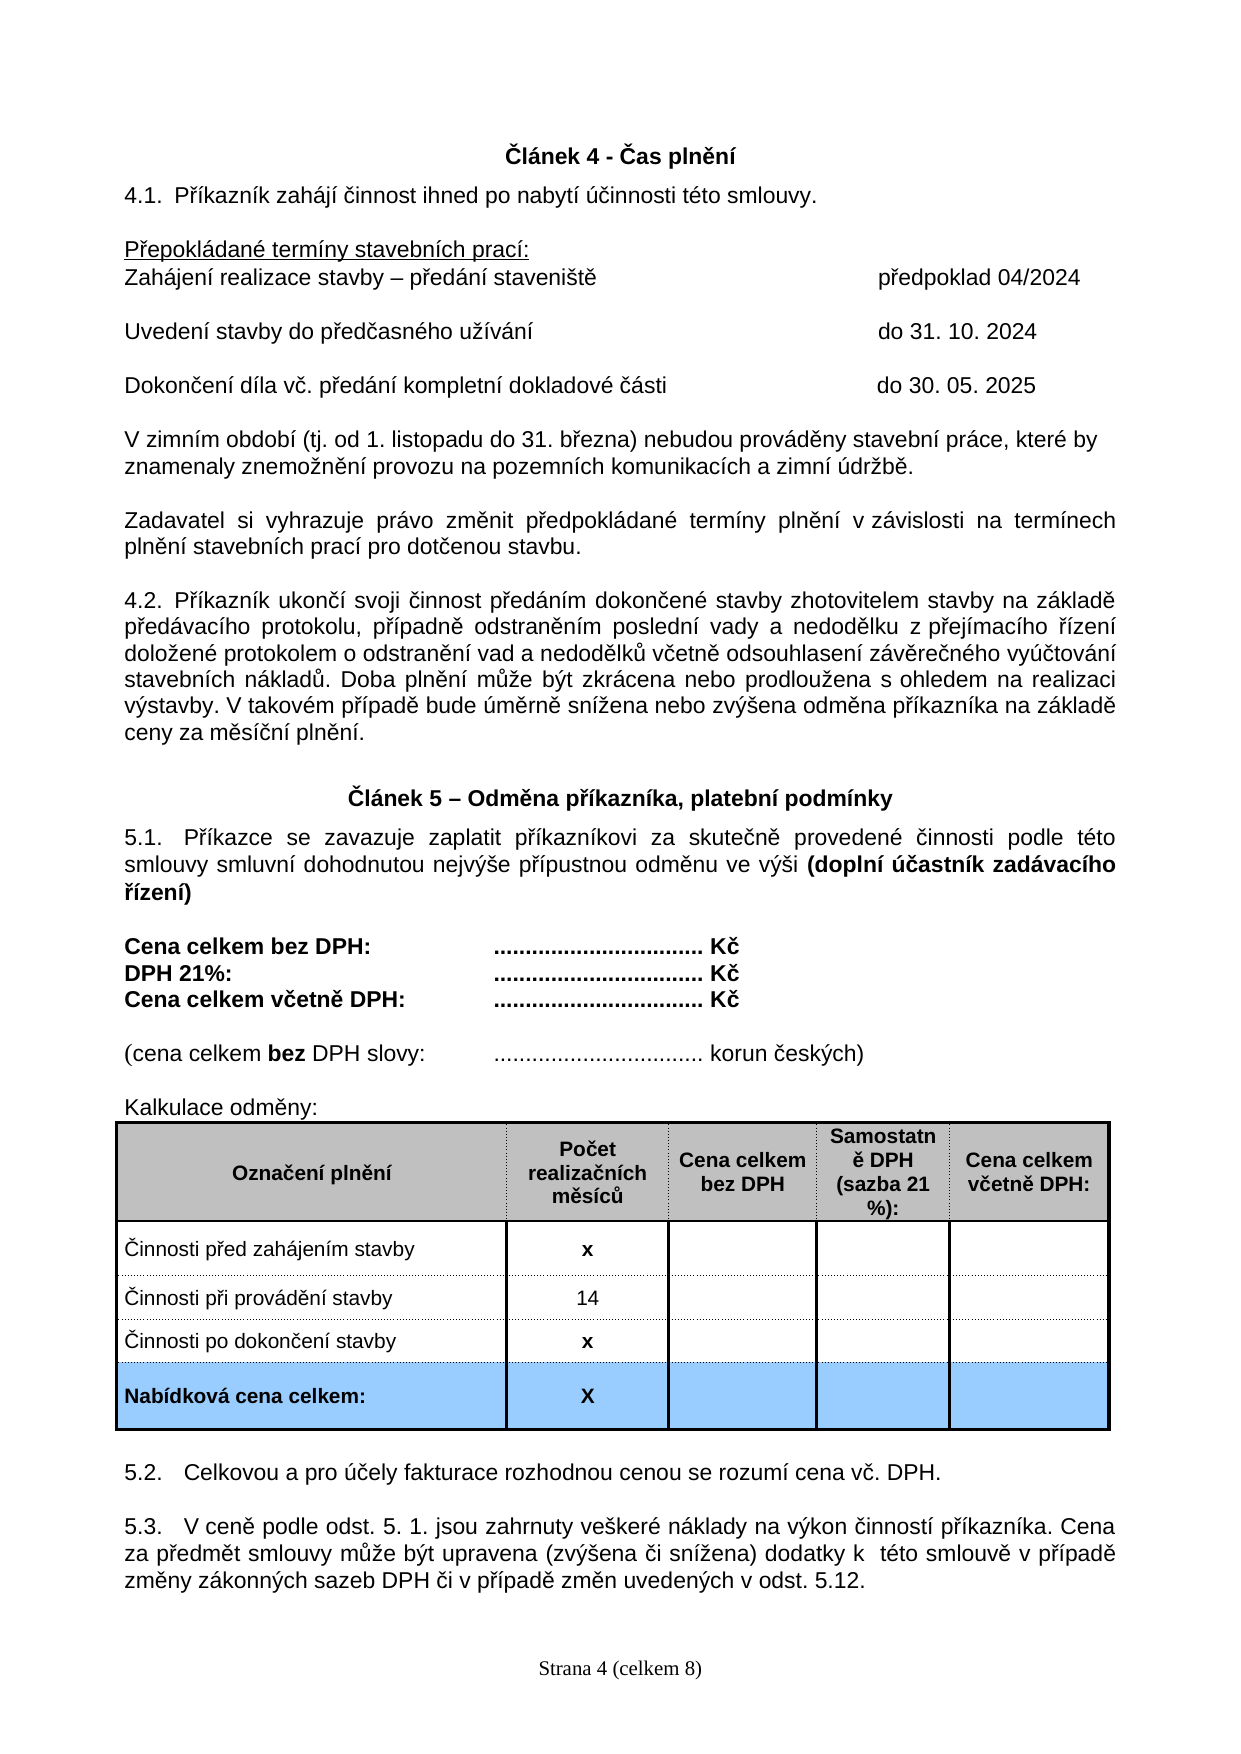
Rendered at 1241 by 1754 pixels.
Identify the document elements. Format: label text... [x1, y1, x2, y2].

table_cell Činnosti po dokončení stavby [118, 1319, 505, 1362]
table_cell [670, 1222, 815, 1275]
table_header Samostatně DPH (sazba 21 %): [817, 1124, 949, 1220]
table_cell [818, 1222, 948, 1275]
text Dokončení díla vč. předání kompletní dokladové části do 30. 05. 2025 [124, 372, 1116, 399]
text Zadavatel si vyhrazuje právo změnit předpokládané termíny plnění v závislosti na termínech plnění stavebních prací pro dotčenou stavbu. [124, 507, 1116, 560]
table_cell [951, 1362, 1107, 1428]
table_cell 14 [508, 1275, 667, 1318]
text Přepokládané termíny stavebních prací: [124, 236, 1116, 263]
table_cell x [508, 1222, 667, 1275]
text DPH 21%: ................................. Kč [124, 959, 1116, 986]
list Příkazce se zavazuje zaplatit příkazníkovi za skutečně provedené činnosti podle této smlouvy smluvní dohodnutou nejvýše přípustnou odměnu ve výši (doplní účastník zadávacího řízení) [124, 824, 1116, 905]
table_header Počet realizačních měsíců [507, 1124, 668, 1220]
list Celkovou a pro účely fakturace rozhodnou cenou se rozumí cena vč. DPH. [124, 1458, 1116, 1486]
table_cell x [508, 1319, 667, 1362]
text Článek 4 - Čas plnění [124, 142, 1116, 169]
text Cena celkem včetně DPH: ................................. Kč [124, 986, 1116, 1013]
table_cell Činnosti před zahájením stavby [118, 1222, 505, 1275]
list Příkazník ukončí svoji činnost předáním dokončené stavby zhotovitelem stavby na základě předávacího protokolu, případně odstraněním poslední vady a nedodělku z přejímacího řízení doložené protokolem o odstranění vad a nedodělků včetně odsouhlasení závěrečného vyúčtování stavebních nákladů. Doba plnění může být zkrácena nebo prodloužena s ohledem na realizaci výstavby. V takovém případě bude úměrně snížena nebo zvýšena odměna příkazníka na základě ceny za měsíční plnění. [124, 587, 1116, 745]
table_header Cena celkem bez DPH [668, 1124, 817, 1220]
table_header Cena celkem včetně DPH: [949, 1124, 1107, 1220]
text Článek 5 – Odměna příkazníka, platební podmínky [124, 784, 1116, 812]
text Uvedení stavby do předčasného užívání do 31. 10. 2024 [124, 317, 1116, 344]
text Kalkulace odměny: [124, 1094, 1116, 1121]
list Příkazník zahájí činnost ihned po nabytí účinnosti této smlouvy. [124, 182, 1116, 209]
table_cell [951, 1275, 1107, 1318]
table_cell [670, 1275, 815, 1318]
table_cell [951, 1319, 1107, 1362]
table_cell [951, 1222, 1107, 1275]
table_header Označení plnění [118, 1124, 507, 1220]
table_cell [818, 1319, 948, 1362]
table_cell [818, 1362, 948, 1428]
table_cell [818, 1275, 948, 1318]
text znamenaly znemožnění provozu na pozemních komunikacích a zimní údržbě. [124, 453, 1116, 480]
table_cell [670, 1319, 815, 1362]
table_cell Činnosti při provádění stavby [118, 1275, 505, 1318]
table_cell Nabídková cena celkem: [118, 1362, 505, 1428]
text (cena celkem bez DPH slovy: ................................. korun českých) [124, 1040, 1116, 1067]
text V zimním období (tj. od 1. listopadu do 31. března) nebudou prováděny stavební práce, které by [124, 426, 1116, 453]
list V ceně podle odst. 5. 1. jsou zahrnuty veškeré náklady na výkon činností příkazníka. Cena za předmět smlouvy může být upravena (zvýšena či snížena) dodatky k této smlouvě v případě změny zákonných sazeb DPH či v případě změn uvedených v odst. 5.12. [124, 1513, 1116, 1594]
text Cena celkem bez DPH: ................................. Kč [124, 932, 1116, 959]
table_cell X [508, 1362, 667, 1428]
text Zahájení realizace stavby – předání staveniště předpoklad 04/2024 [124, 263, 1116, 290]
table_cell [670, 1362, 815, 1428]
